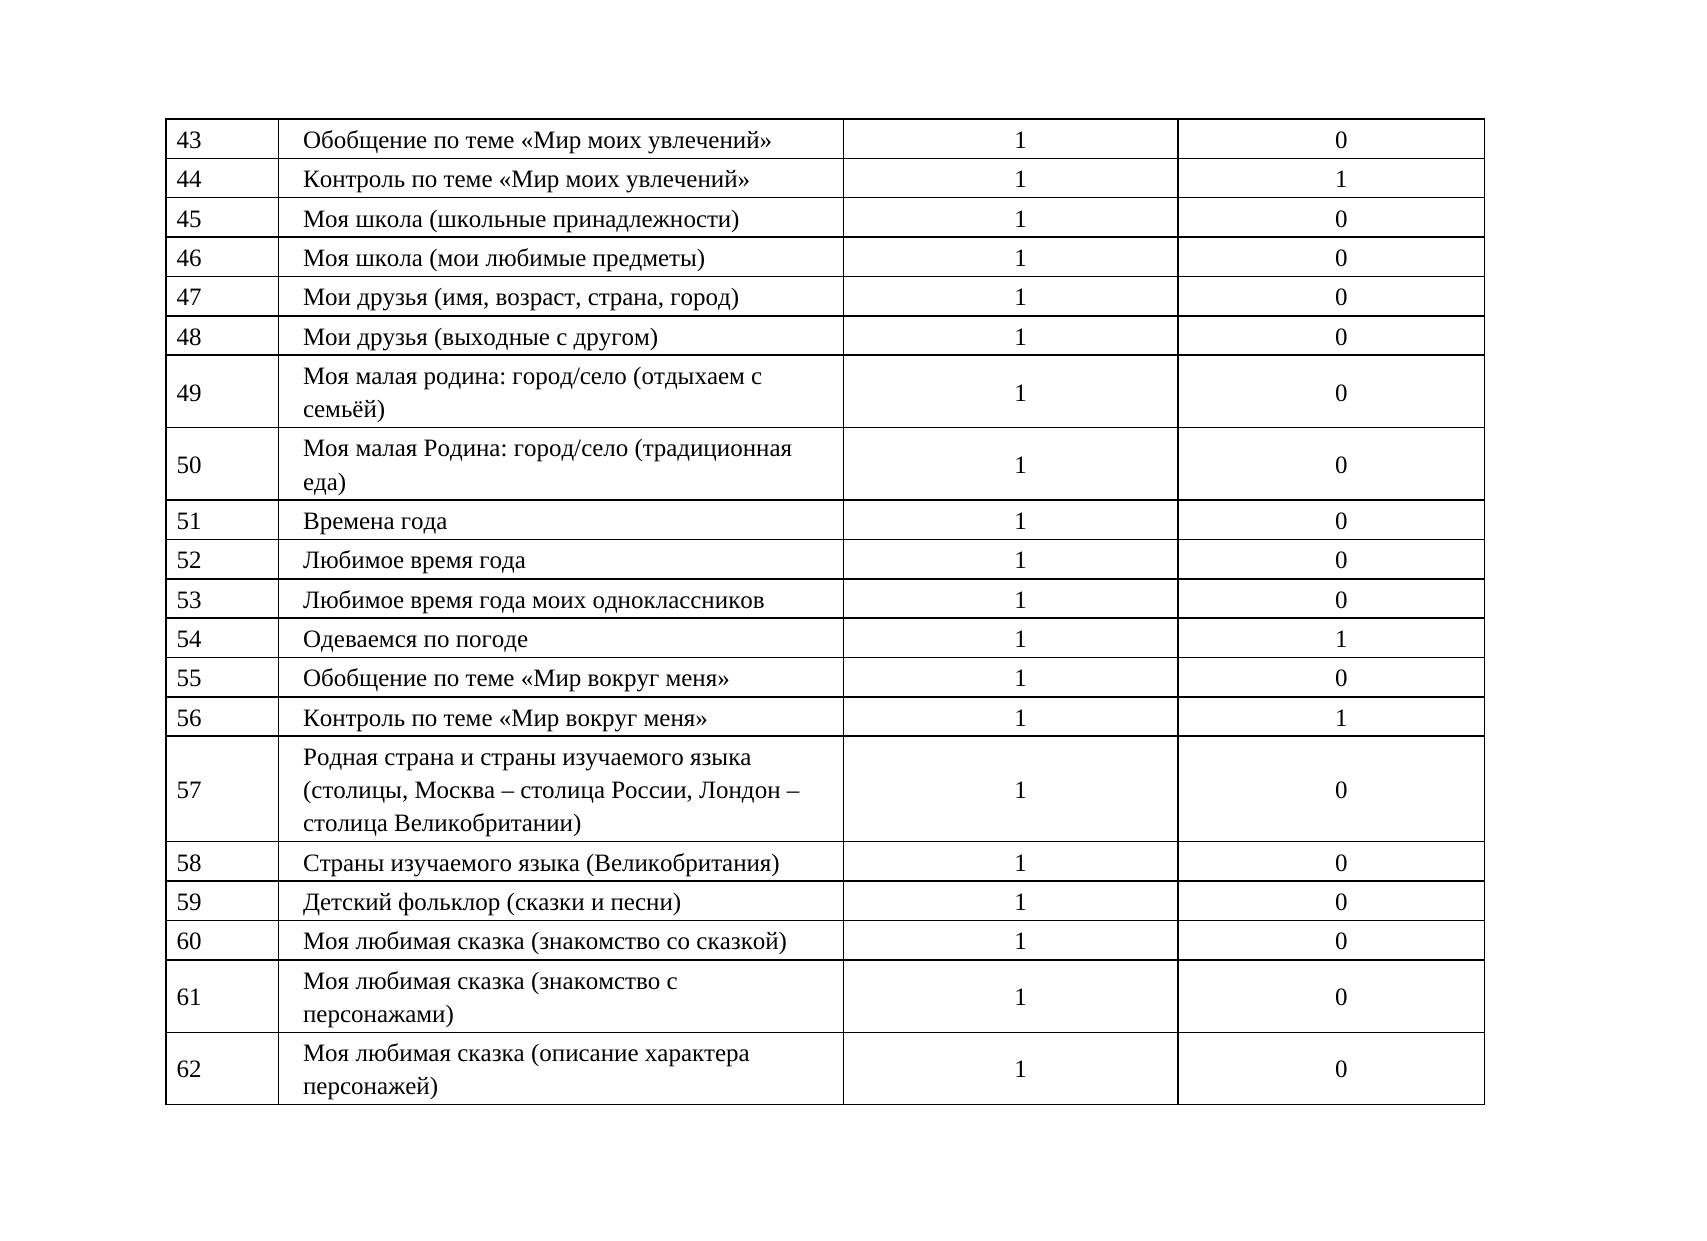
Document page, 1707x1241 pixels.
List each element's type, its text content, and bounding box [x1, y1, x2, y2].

table_cell 53 [167, 580, 278, 617]
table_cell Любимое время года моих одноклассников [279, 580, 843, 617]
table_cell 47 [167, 277, 278, 315]
table_cell 1 [844, 961, 1177, 1031]
table_cell 1 [844, 120, 1177, 157]
table_cell 1 [844, 238, 1177, 276]
table_cell Моя любимая сказка (знакомство со сказкой) [279, 921, 843, 959]
table_cell 59 [167, 882, 278, 919]
table_cell 0 [1179, 842, 1484, 880]
table_cell 48 [167, 317, 278, 354]
table_cell 0 [1179, 1033, 1484, 1104]
table_cell Обобщение по теме «Мир моих увлечений» [279, 120, 843, 157]
table_cell Обобщение по теме «Мир вокруг меня» [279, 658, 843, 696]
table_cell Моя школа (мои любимые предметы) [279, 238, 843, 276]
table_cell 1 [844, 921, 1177, 959]
table_cell 1 [844, 428, 1177, 499]
table_cell 56 [167, 698, 278, 735]
table_cell 0 [1179, 120, 1484, 157]
table_cell Любимое время года [279, 540, 843, 578]
table_cell 0 [1179, 198, 1484, 236]
table_cell 0 [1179, 737, 1484, 841]
table_cell 55 [167, 658, 278, 696]
table_cell 44 [167, 159, 278, 197]
table_cell 1 [844, 842, 1177, 880]
table_cell 1 [844, 619, 1177, 657]
table_cell 52 [167, 540, 278, 578]
table_cell Мои друзья (имя, возраст, страна, город) [279, 277, 843, 315]
table_cell Времена года [279, 501, 843, 538]
table_cell 1 [844, 882, 1177, 919]
table_cell 1 [844, 658, 1177, 696]
table_cell 1 [1179, 619, 1484, 657]
table_cell 0 [1179, 961, 1484, 1031]
table_cell 1 [844, 356, 1177, 427]
table_cell Моя малая Родина: город/село (традиционная еда) [279, 428, 843, 499]
table_cell Родная страна и страны изучаемого языка (столицы, Москва – столица России, Лондон – столица Великобритании) [279, 737, 843, 841]
table_cell 1 [844, 580, 1177, 617]
table_cell 0 [1179, 658, 1484, 696]
table_cell Моя школа (школьные принадлежности) [279, 198, 843, 236]
table_cell 49 [167, 356, 278, 427]
table_cell Мои друзья (выходные с другом) [279, 317, 843, 354]
table_cell Моя любимая сказка (знакомство с персонажами) [279, 961, 843, 1031]
table_cell 0 [1179, 428, 1484, 499]
table_cell Страны изучаемого языка (Великобритания) [279, 842, 843, 880]
table_cell 43 [167, 120, 278, 157]
table_cell 1 [844, 540, 1177, 578]
table_cell 1 [844, 159, 1177, 197]
table_cell 0 [1179, 580, 1484, 617]
table_cell 0 [1179, 356, 1484, 427]
table_cell 50 [167, 428, 278, 499]
table_cell 0 [1179, 921, 1484, 959]
table_cell 1 [844, 501, 1177, 538]
table_cell 61 [167, 961, 278, 1031]
table_cell 1 [844, 737, 1177, 841]
table_cell 0 [1179, 882, 1484, 919]
table_cell 1 [844, 277, 1177, 315]
table_cell Контроль по теме «Мир моих увлечений» [279, 159, 843, 197]
table_cell 51 [167, 501, 278, 538]
table_cell Моя любимая сказка (описание характера персонажей) [279, 1033, 843, 1104]
table_cell Контроль по теме «Мир вокруг меня» [279, 698, 843, 735]
table_cell 0 [1179, 238, 1484, 276]
table_cell 1 [1179, 698, 1484, 735]
table_cell 0 [1179, 317, 1484, 354]
table_cell 54 [167, 619, 278, 657]
table_cell 0 [1179, 540, 1484, 578]
table_cell 1 [844, 1033, 1177, 1104]
table_cell Одеваемся по погоде [279, 619, 843, 657]
table_cell 0 [1179, 277, 1484, 315]
table_cell 0 [1179, 501, 1484, 538]
table_cell 62 [167, 1033, 278, 1104]
table_cell Детский фольклор (сказки и песни) [279, 882, 843, 919]
table_cell 1 [844, 317, 1177, 354]
table_cell 1 [1179, 159, 1484, 197]
table_cell Моя малая родина: город/село (отдыхаем с семьёй) [279, 356, 843, 427]
table_cell 1 [844, 698, 1177, 735]
table_cell 1 [844, 198, 1177, 236]
table_cell 45 [167, 198, 278, 236]
table_cell 57 [167, 737, 278, 841]
table_cell 60 [167, 921, 278, 959]
table_cell 58 [167, 842, 278, 880]
table_cell 46 [167, 238, 278, 276]
